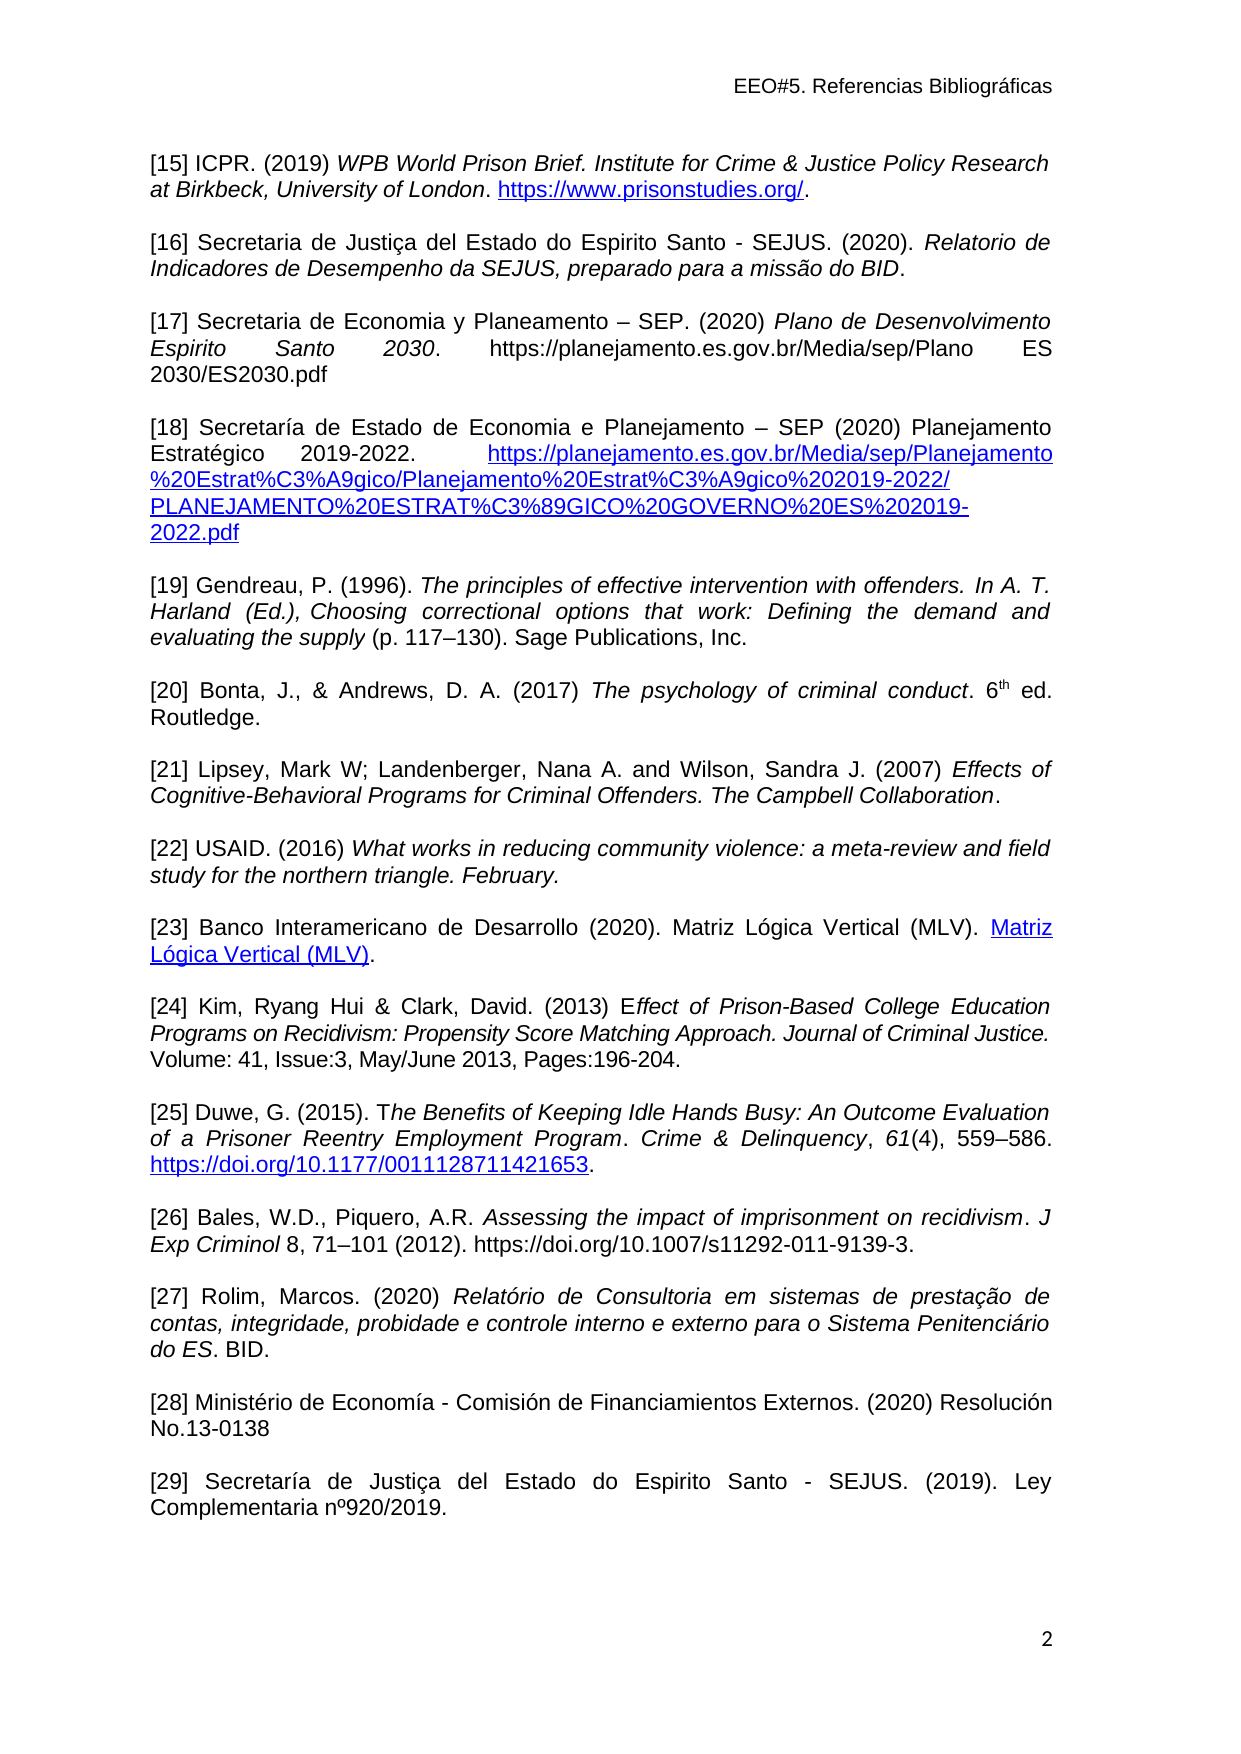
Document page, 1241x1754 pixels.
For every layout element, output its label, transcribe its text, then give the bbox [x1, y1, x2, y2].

text [16] Secretaria de Justiça del Estado do Espirito Santo - SEJUS. (2020). Relatorio de Indicadores de Desempenho da SEJUS, preparado para a missão do BID. [150, 229, 1053, 282]
text [19] Gendreau, P. (1996). The principles of effective intervention with offenders. In A. T. Harland (Ed.), Choosing correctional options that work: Defining the demand and evaluating the supply (p. 117–130). Sage Publications, Inc. [747, 572, 1053, 651]
text [26] Bales, W.D., Piquero, A.R. Assessing the impact of imprisonment on recidivism. J Exp Criminol 8, 71–101 (2012). https://doi.org/10.1007/s11292-011-9139-3. [150, 1204, 1053, 1257]
text [28] Ministério de Economía - Comisión de Financiamientos Externos. (2020) Resolución No.13-0138 [150, 1389, 1053, 1441]
text [21] Lipsey, Mark W; Landenberger, Nana A. and Wilson, Sandra J. (2007) Effects of Cognitive-Behavioral Programs for Criminal Offenders. The Campbell Collaboration. [150, 756, 1053, 809]
text [15] ICPR. (2019) WPB World Prison Brief. Institute for Crime & Justice Policy Research at Birkbeck, University of London. https://www.prisonstudies.org/. [150, 150, 1053, 203]
text [24] Kim, Ryang Hui & Clark, David. (2013) Effect of Prison-Based College Education Programs on Recidivism: Propensity Score Matching Approach. Journal of Criminal Justice. Volume: 41, Issue:3, May/June 2013, Pages:196-204. [150, 993, 1053, 1072]
text [17] Secretaria de Economia y Planeamento – SEP. (2020) Plano de Desenvolvimento Espirito Santo 2030. https://planejamento.es.gov.br/Media/sep/Plano ES 2030/ES2030.pdf [150, 308, 1053, 387]
text [20] Bonta, J., & Andrews, D. A. (2017) The psychology of criminal conduct. 6th ed. Routledge. [150, 677, 1053, 730]
text [29] Secretaría de Justiça del Estado do Espirito Santo - SEJUS. (2019). Ley Complementaria nº920/2019. [150, 1468, 1053, 1520]
text [18] Secretaría de Estado de Economia e Planejamento – SEP (2020) Planejamento Estratégico 2019-2022. https://planejamento.es.gov.br/Media/sep/Planejamento%20Estrat%C3%A9gico/Planejamento%20Estrat%C3%A9gico%202019-2022/PLANEJAMENTO%20ESTRAT%C3%89GICO%20GOVERNO%20ES%202019-2022.pdf [150, 413, 1053, 545]
text [23] Banco Interamericano de Desarrollo (2020). Matriz Lógica Vertical (MLV). Matriz Lógica Vertical (MLV). [150, 914, 1053, 967]
text [25] Duwe, G. (2015). The Benefits of Keeping Idle Hands Busy: An Outcome Evaluation of a Prisoner Reentry Employment Program. Crime & Delinquency, 61(4), 559–586. https://doi.org/10.1177/0011128711421653. [150, 1099, 1053, 1178]
text [22] USAID. (2016) What works in reducing community violence: a meta-review and field study for the northern triangle. February. [150, 835, 1053, 888]
text [27] Rolim, Marcos. (2020) Relatório de Consultoria em sistemas de prestação de contas, integridade, probidade e controle interno e externo para o Sistema Penitenciário do ES. BID. [150, 1283, 1053, 1362]
